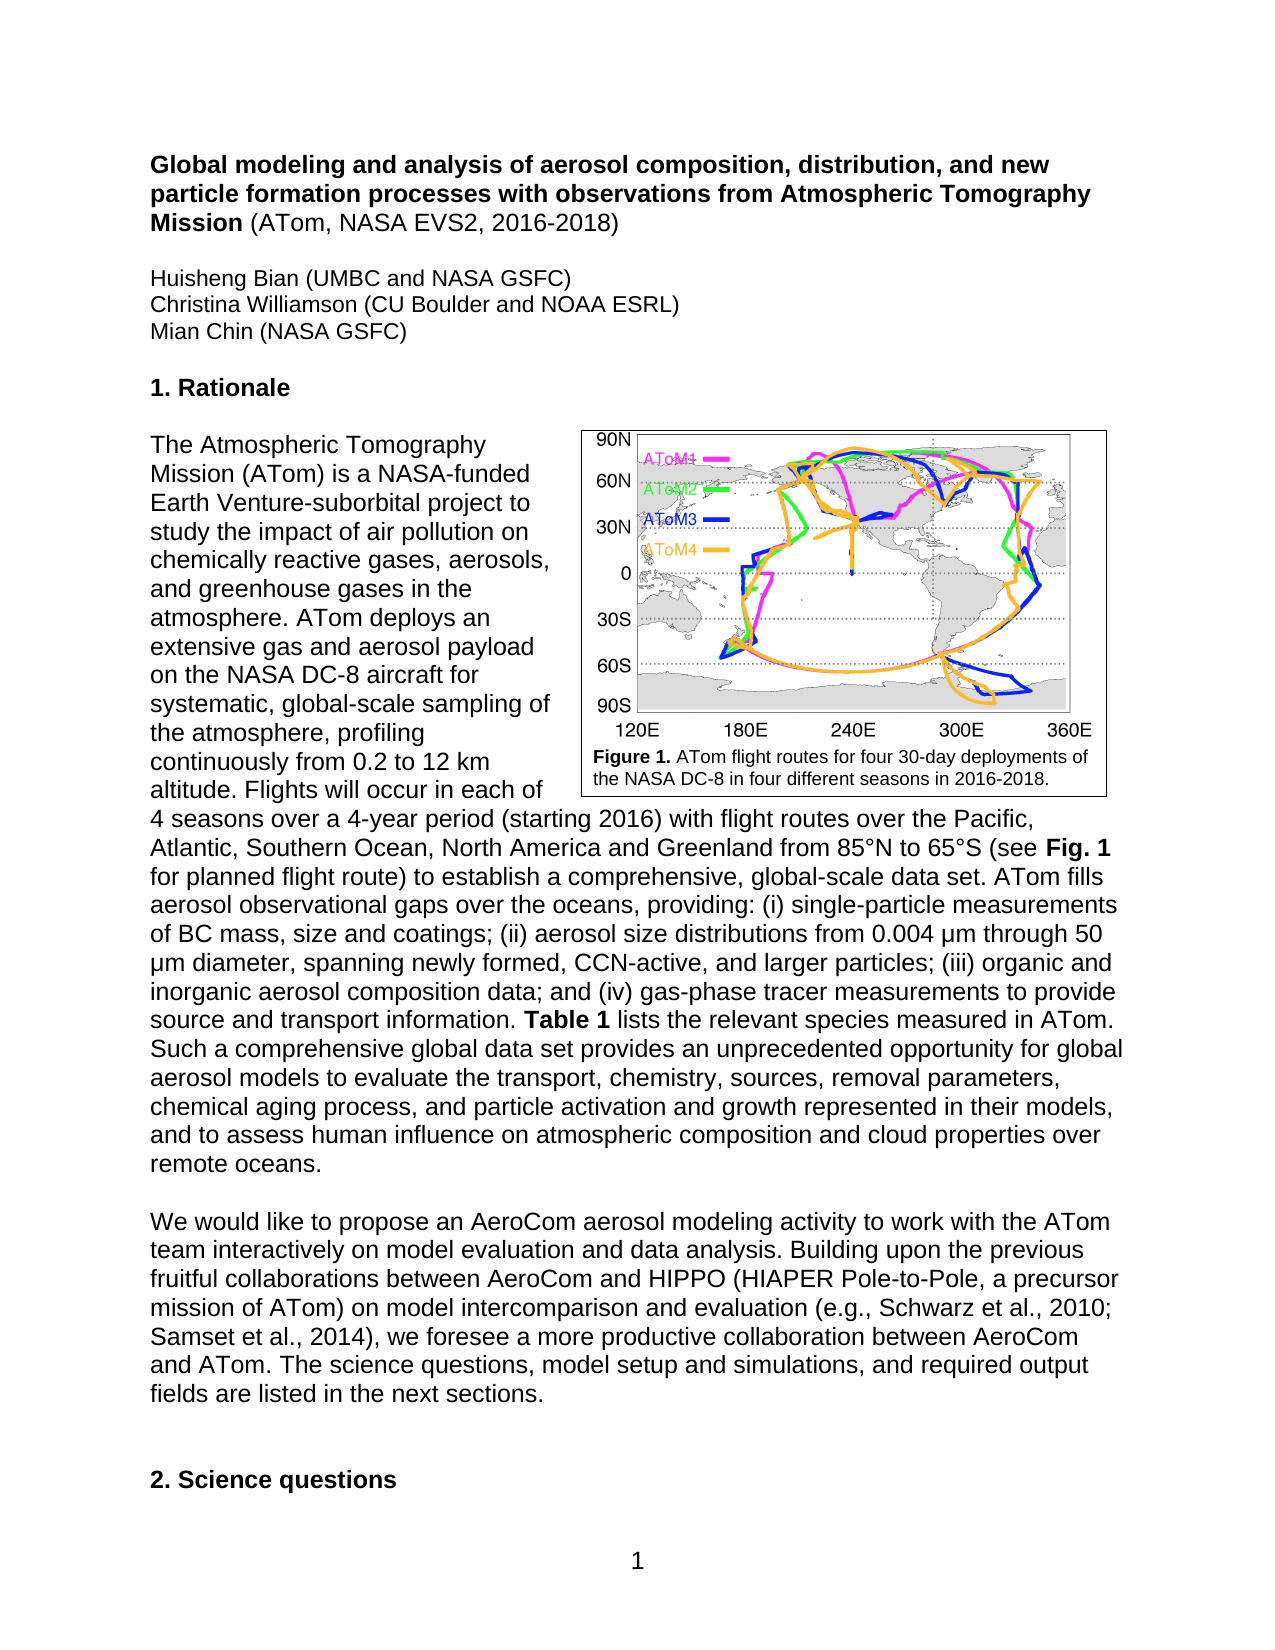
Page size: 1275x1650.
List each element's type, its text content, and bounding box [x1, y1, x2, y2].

text We would like to propose an AeroCom aerosol modeling activity to work with the ATom team interactively on model evaluation and data analysis. Building upon the previous fruitful collaborations between AeroCom and HIPPO (HIAPER Pole-to-Pole, a precursor mission of ATom) on model intercomparison and evaluation (e.g., Schwarz et al., 2010; Samset et al., 2014), we foresee a more productive collaboration between AeroCom and ATom. The science questions, model setup and simulations, and required output fields are listed in the next sections. [150, 1207, 1125, 1408]
text Christina Williamson (CU Boulder and NOAA ESRL) [150, 291, 1125, 318]
text 1. Rationale [150, 373, 1125, 402]
table_cell Figure 1. ATom flight routes for four 30-day deployments of the NASA DC-8 in four different seasons in 2016-2018. [582, 740, 1106, 796]
text Global modeling and analysis of aerosol composition, distribution, and new particle formation processes with observations from Atmospheric Tomography Mission (ATom, NASA EVS2, 2016-2018) [150, 150, 1125, 236]
text The Atmospheric Tomography Mission (ATom) is a NASA-funded Earth Venture-suborbital project to study the impact of air pollution on chemically reactive gases, aerosols, and greenhouse gases in the atmosphere. ATom deploys an extensive gas and aerosol payload on the NASA DC-8 aircraft for systematic, global-scale sampling of the atmosphere, profiling continuously from 0.2 to 12 km altitude. Flights will occur in each of 4 seasons over a 4-year period (starting 2016) with flight routes over the Pacific, Atlantic, Southern Ocean, North America and Greenland from 85°N to 65°S (see Fig. 1 for planned flight route) to establish a comprehensive, global-scale data set. ATom fills aerosol observational gaps over the oceans, providing: (i) single-particle measurements of BC mass, size and coatings; (ii) aerosol size distributions from 0.004 μm through 50 μm diameter, spanning newly formed, CCN-active, and larger particles; (iii) organic and inorganic aerosol composition data; and (iv) gas-phase tracer measurements to provide source and transport information. Table 1 lists the relevant species measured in ATom. Such a comprehensive global data set provides an unprecedented opportunity for global aerosol models to evaluate the transport, chemistry, sources, removal parameters, chemical aging process, and particle activation and growth represented in their models, and to assess human influence on atmospheric composition and cloud properties over remote oceans. [150, 430, 1125, 1178]
text Mian Chin (NASA GSFC) [150, 318, 1125, 344]
table_header [582, 431, 592, 740]
table_header [1095, 431, 1106, 740]
picture [592, 431, 1095, 740]
text 2. Science questions [150, 1465, 1125, 1494]
text Huisheng Bian (UMBC and NASA GSFC) [150, 265, 1125, 291]
